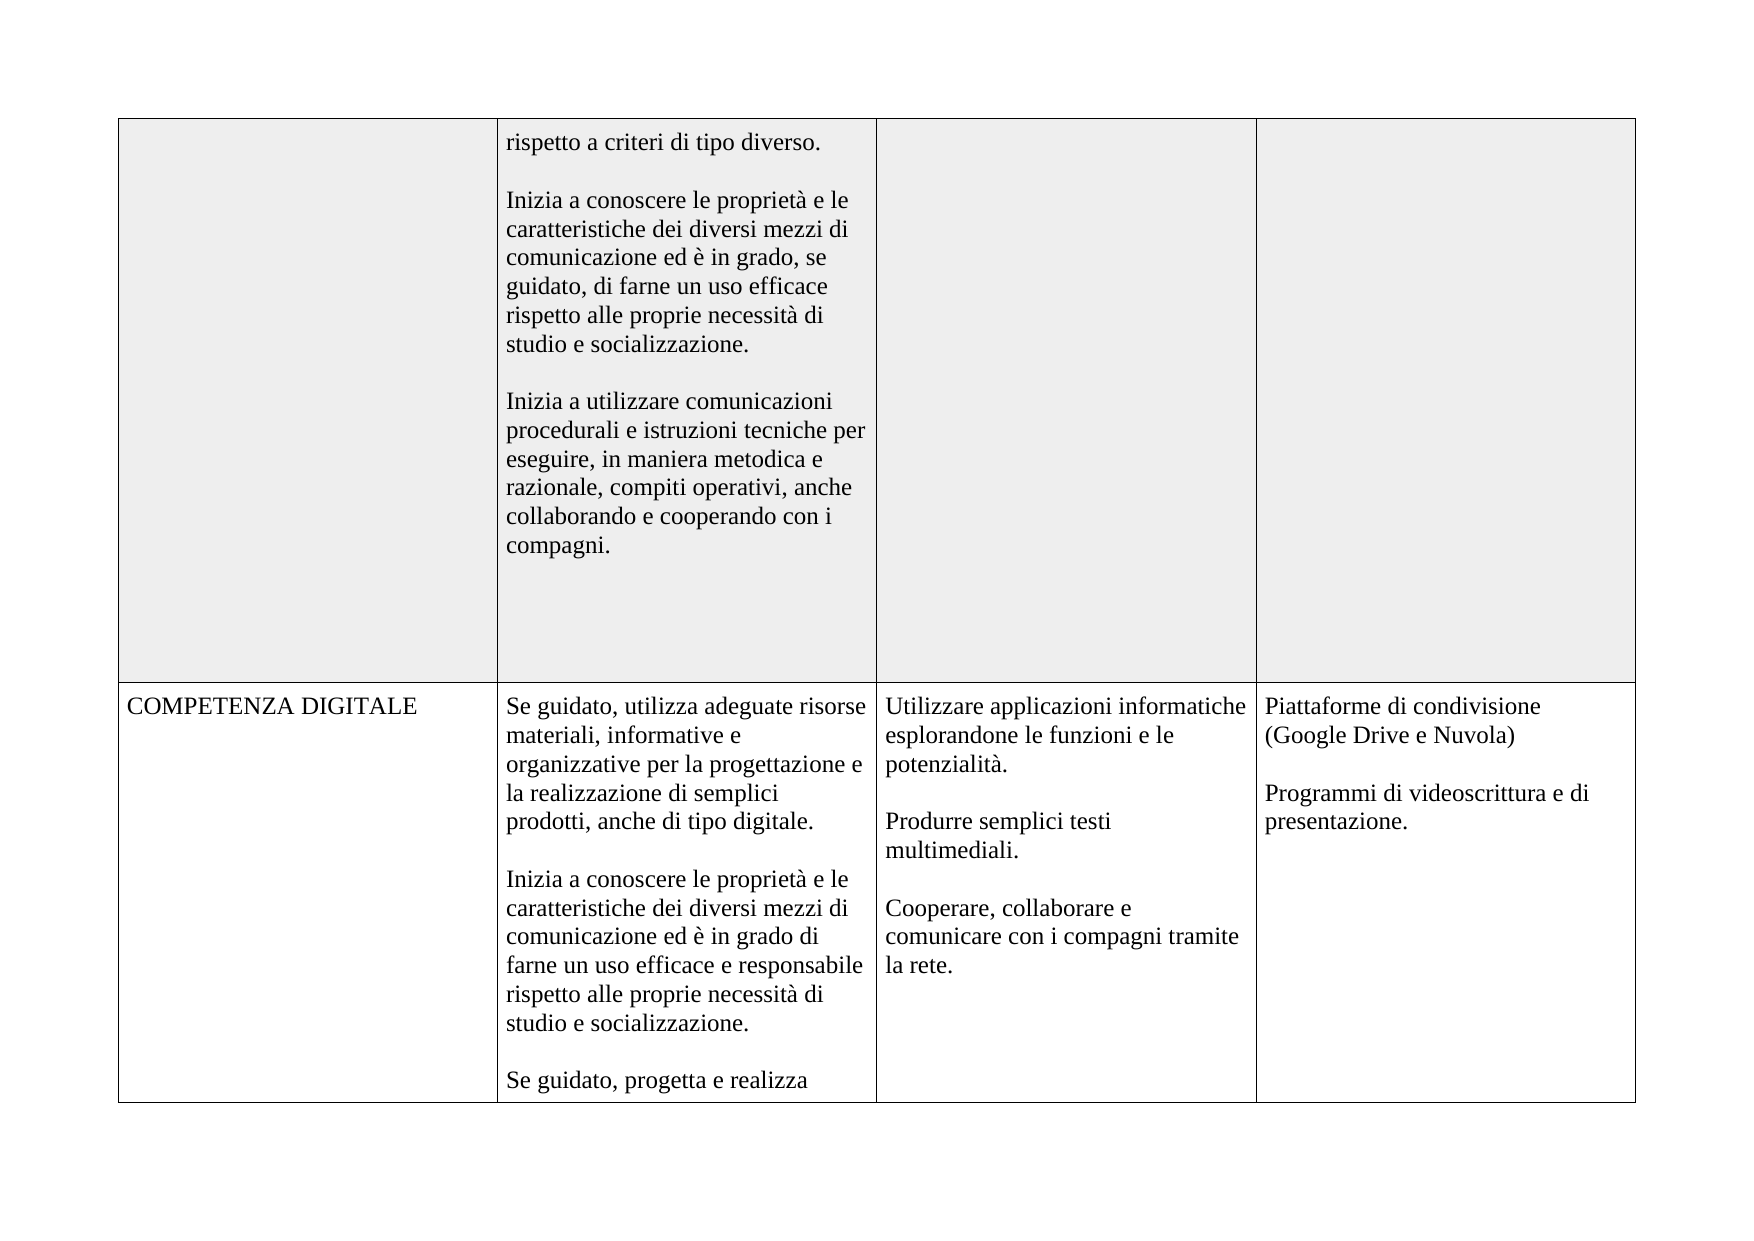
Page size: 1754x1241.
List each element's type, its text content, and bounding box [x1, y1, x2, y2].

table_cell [498, 683, 876, 1102]
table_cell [877, 119, 1256, 682]
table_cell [1257, 683, 1635, 1102]
table_cell COMPETENZA DIGITALE [119, 683, 497, 1102]
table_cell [1257, 119, 1635, 682]
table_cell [877, 683, 1256, 1102]
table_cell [498, 119, 876, 682]
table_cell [119, 119, 497, 682]
